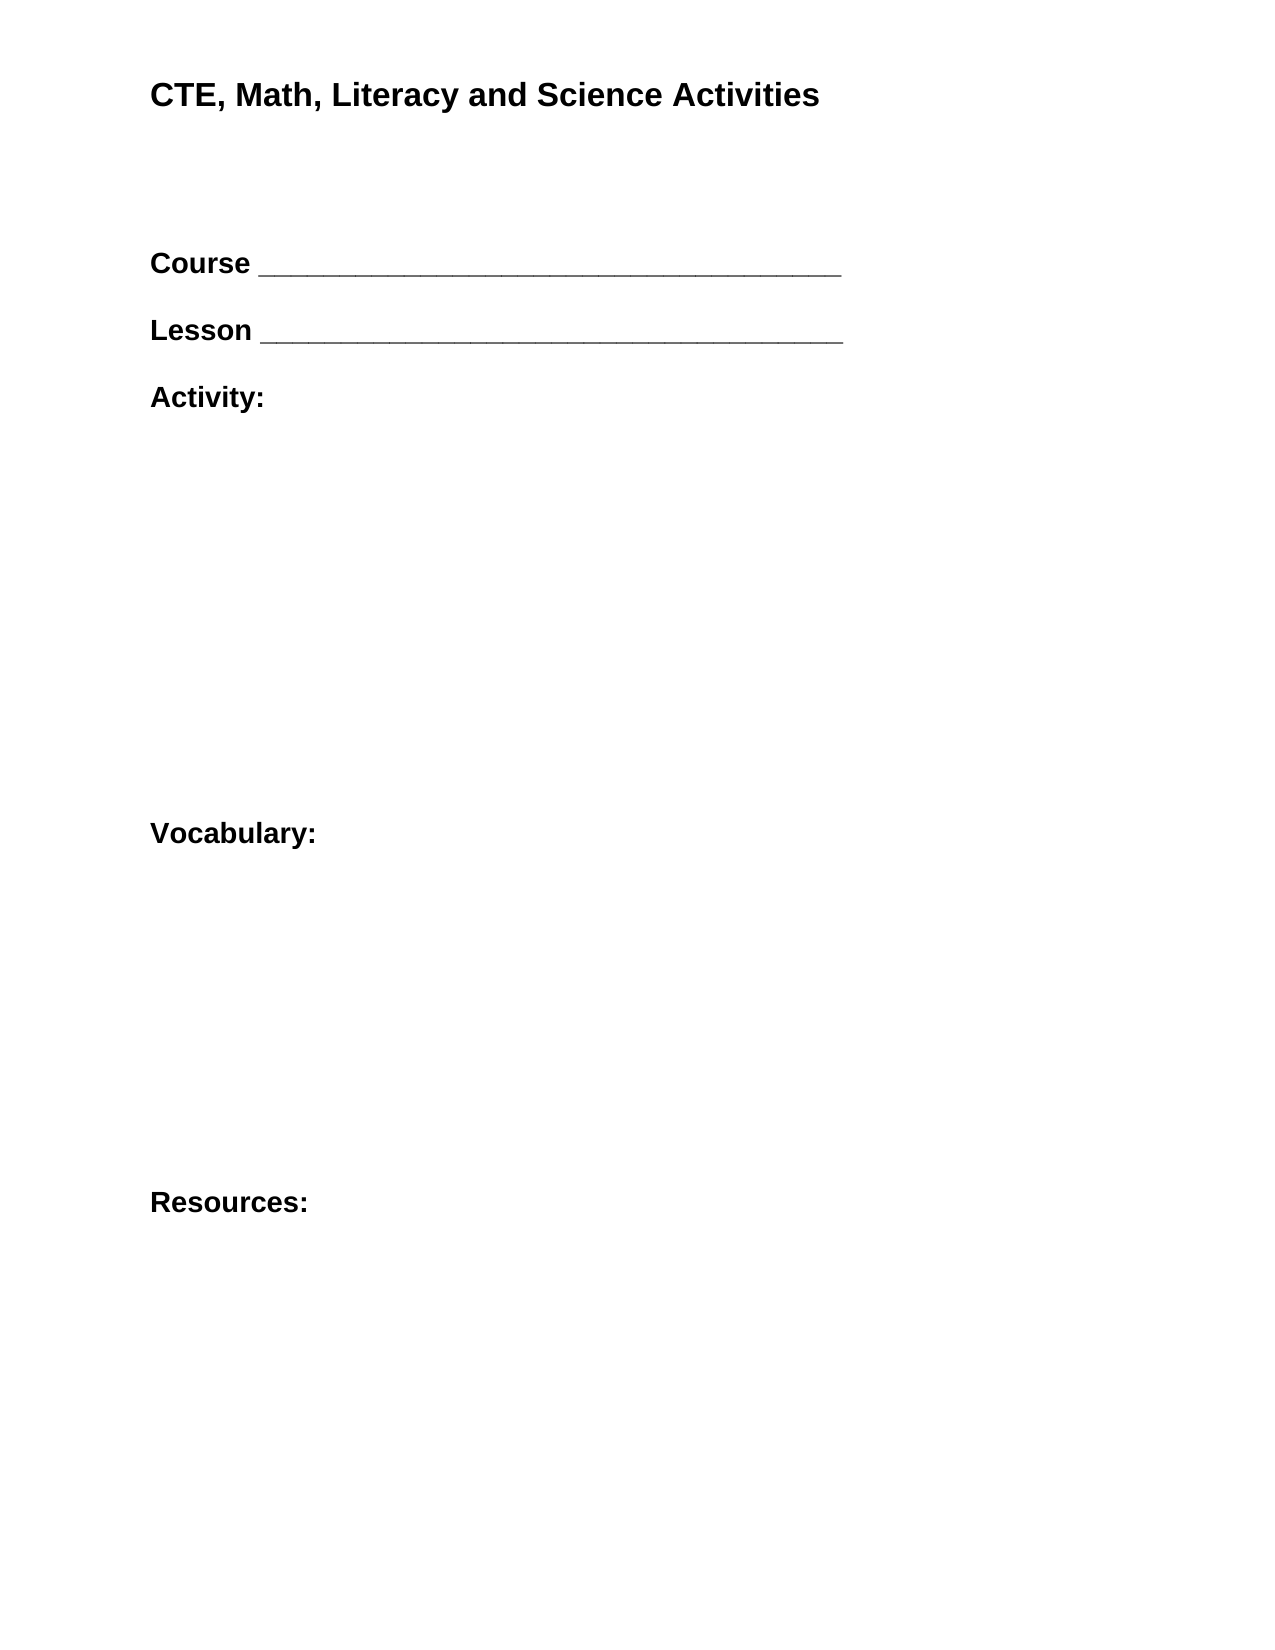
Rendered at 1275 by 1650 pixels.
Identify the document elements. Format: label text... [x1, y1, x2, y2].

text Activity: [150, 381, 1125, 414]
text Vocabulary: [150, 817, 1125, 850]
text Course ____________________________________ [150, 246, 1125, 280]
text Resources: [150, 1186, 1125, 1219]
text Lesson ____________________________________ [150, 313, 1125, 347]
